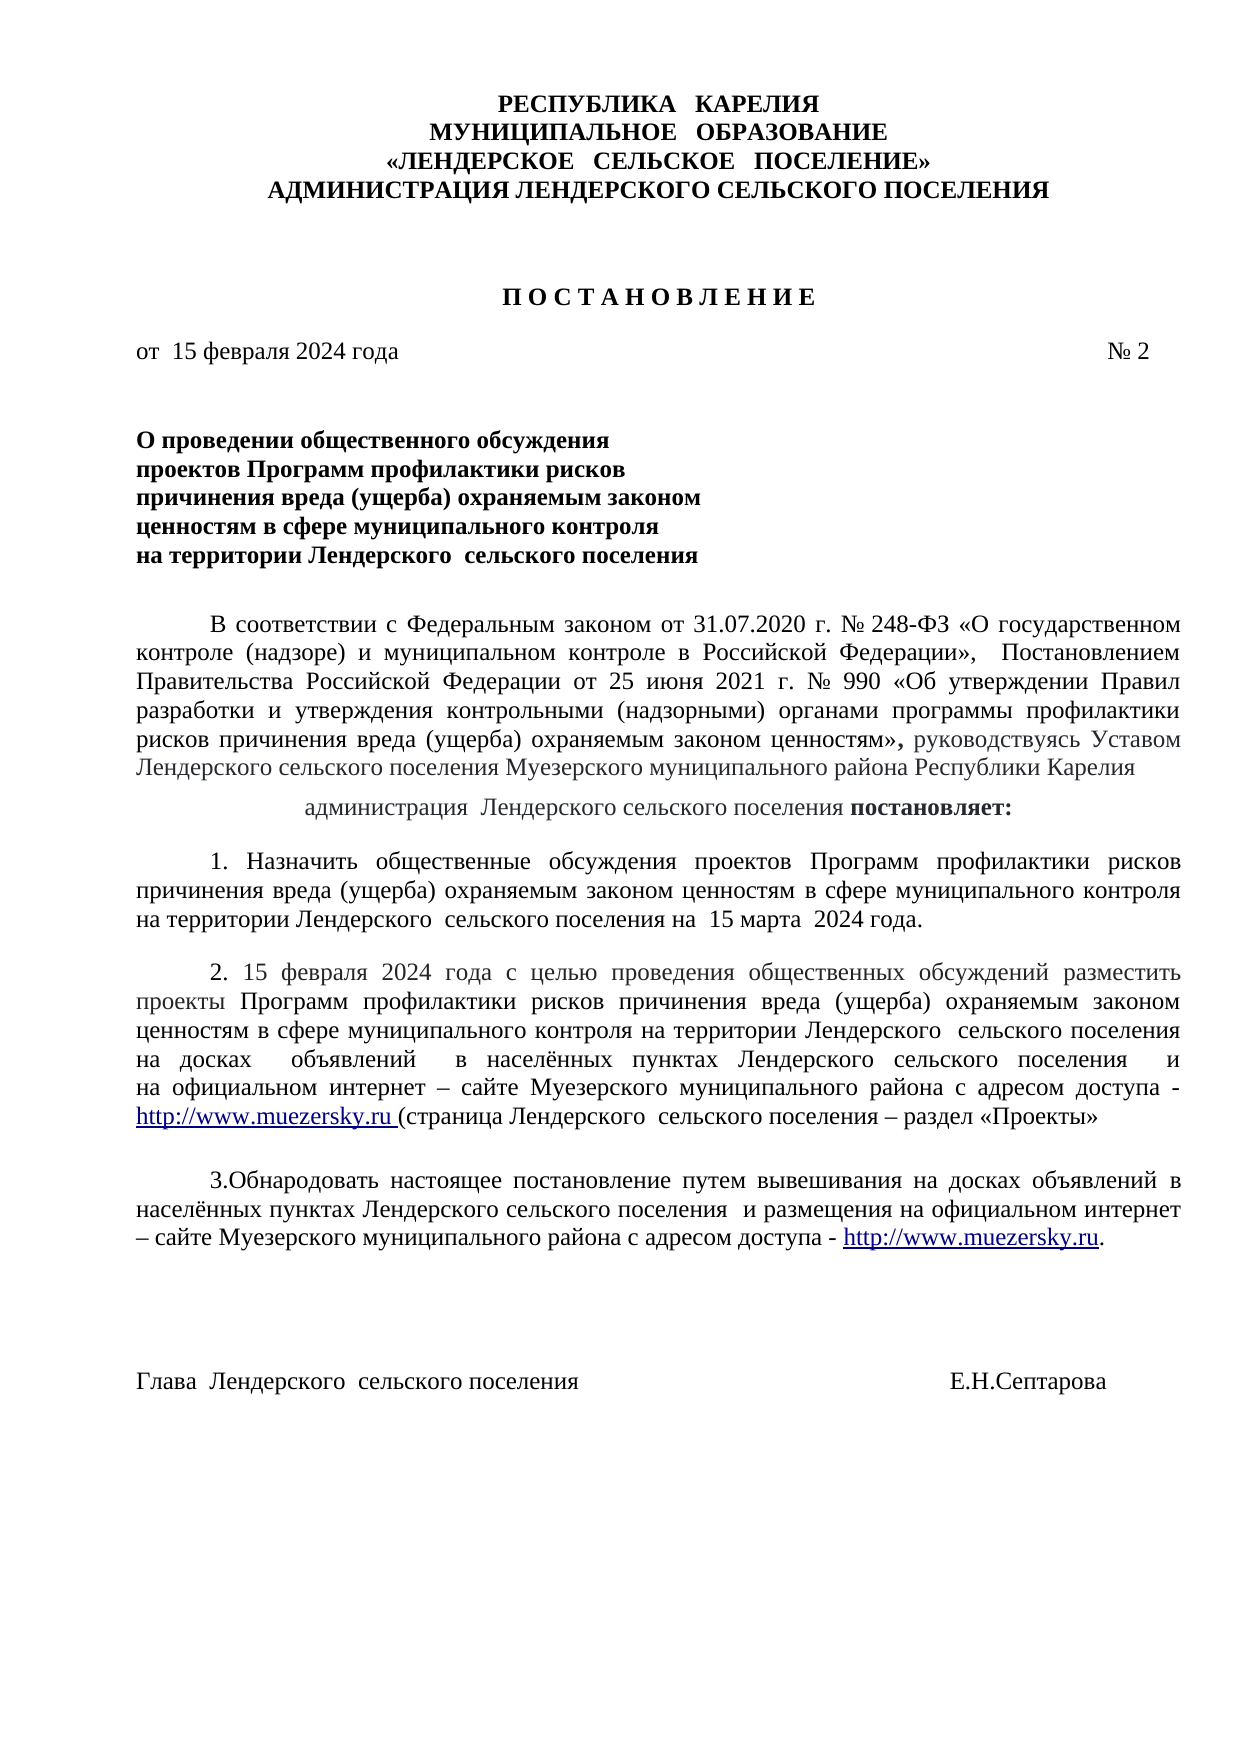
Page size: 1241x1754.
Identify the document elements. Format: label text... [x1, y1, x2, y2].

text РЕСПУБЛИКА КАРЕЛИЯ [136, 89, 1181, 117]
text ценностям в сфере муниципального контроля [136, 511, 1181, 540]
text администрация Лендерского сельского поселения постановляет: [136, 792, 1181, 821]
text на территории Лендерского сельского поселения [136, 540, 1181, 569]
text АДМИНИСТРАЦИЯ ЛЕНДЕРСКОГО СЕЛЬСКОГО ПОСЕЛЕНИЯ [136, 175, 1181, 204]
text МУНИЦИПАЛЬНОЕ ОБРАЗОВАНИЕ [136, 117, 1181, 146]
text Глава Лендерского сельского поселения Е.Н.Септарова [136, 1366, 1181, 1395]
text 1. Назначить общественные обсуждения проектов Программ профилактики рисков причинения вреда (ущерба) охраняемым законом ценностям в сфере муниципального контроля на территории Лендерского сельского поселения на 15 марта 2024 года. [136, 846, 1181, 932]
text от 15 февраля 2024 года № 2 [136, 336, 1181, 365]
text П О С Т А Н О В Л Е Н И Е [136, 282, 1181, 311]
text О проведении общественного обсуждения [136, 425, 1181, 454]
text причинения вреда (ущерба) охраняемым законом [136, 482, 1181, 511]
text проектов Программ профилактики рисков [136, 454, 1181, 482]
text В соответствии с Федеральным законом от 31.07.2020 г. № 248-ФЗ «О государственном контроле (надзоре) и муниципальном контроле в Российской Федерации», Постановлением Правительства Российской Федерации от 25 июня 2021 г. № 990 «Об утверждении Правил разработки и утверждения контрольными (надзорными) органами программы профилактики рисков причинения вреда (ущерба) охраняемым законом ценностям», руководствуясь Уставом Лендерского сельского поселения Муезерского муниципального района Республики Карелия [136, 609, 1181, 781]
text «ЛЕНДЕРСКОЕ СЕЛЬСКОЕ ПОСЕЛЕНИЕ» [136, 146, 1181, 175]
text 3.Обнародовать настоящее постановление путем вывешивания на досках объявлений в населённых пунктах Лендерского сельского поселения и размещения на официальном интернет – сайте Муезерского муниципального района с адресом доступа - http://www.muezersky.ru. [136, 1165, 1181, 1251]
text 2. 15 февраля 2024 года с целью проведения общественных обсуждений разместить проекты Программ профилактики рисков причинения вреда (ущерба) охраняемым законом ценностям в сфере муниципального контроля на территории Лендерского сельского поселения на досках объявлений в населённых пунктах Лендерского сельского поселения и на официальном интернет – сайте Муезерского муниципального района с адресом доступа - http://www.muezersky.ru (страница Лендерского сельского поселения – раздел «Проекты» [136, 957, 1181, 1130]
